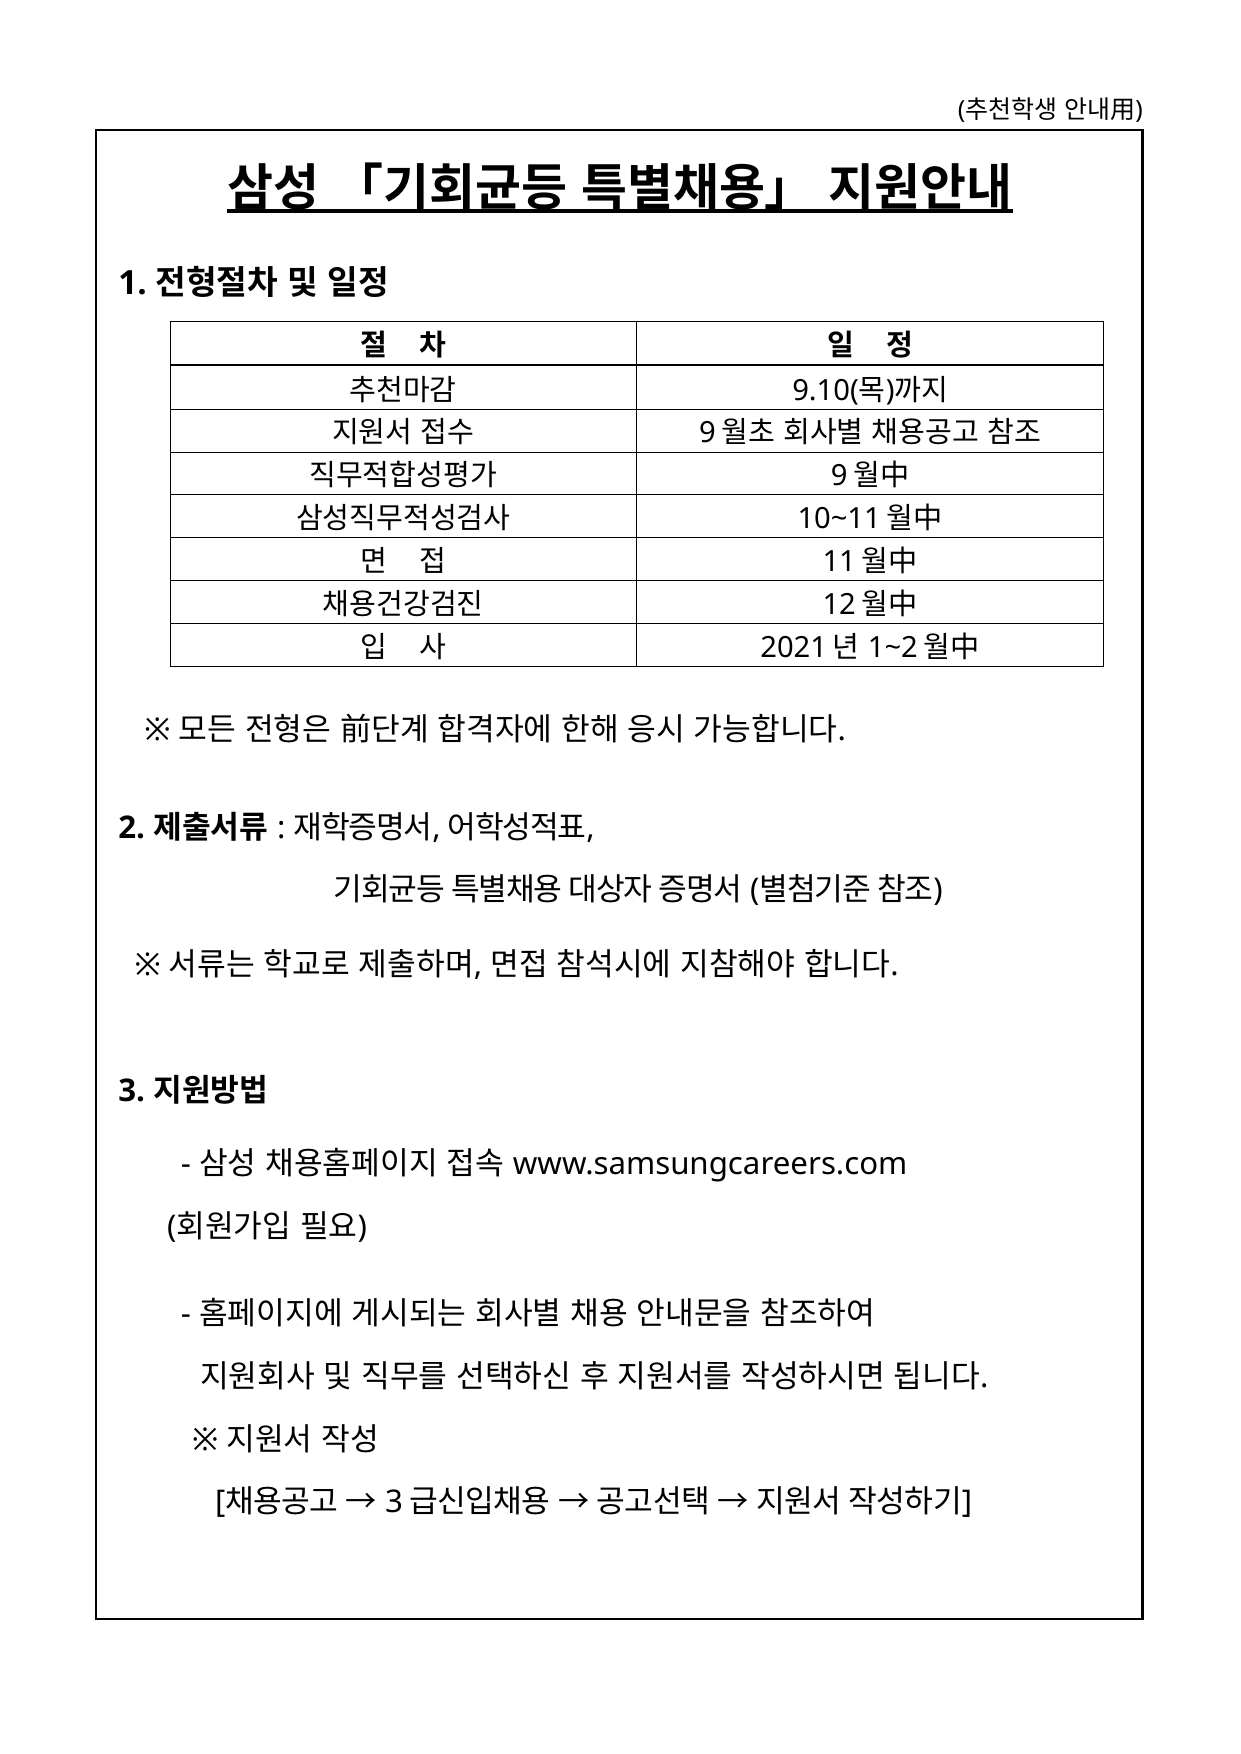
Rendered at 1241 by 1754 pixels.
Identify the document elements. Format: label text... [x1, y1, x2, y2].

table_cell 채용건강검진 [171, 581, 636, 623]
table_cell 9월초 회사별 채용공고 참조 [637, 410, 1103, 451]
table_cell 삼성직무적성검사 [171, 495, 636, 537]
table_cell 10~11월中 [637, 495, 1103, 537]
text 2. 제출서류 : 재학증명서, 어학성적표, [118, 802, 1122, 847]
table_header 절 차 [171, 322, 636, 364]
table_cell 12월中 [637, 581, 1103, 623]
table_cell 면 접 [171, 538, 636, 580]
text 3. 지원방법 [118, 1065, 1122, 1110]
text ※ 모든 전형은 前단계 합격자에 한해 응시 가능합니다. [118, 704, 1122, 749]
text - 홈페이지에 게시되는 회사별 채용 안내문을 참조하여 [118, 1288, 1122, 1334]
text 1. 전형절차 및 일정 [118, 256, 1122, 304]
table_cell 지원서 접수 [171, 410, 636, 451]
table_cell 9.10(목)까지 [637, 366, 1103, 408]
table_cell 9월中 [637, 453, 1103, 494]
table_cell 입 사 [171, 624, 636, 666]
table_cell 추천마감 [171, 366, 636, 408]
text 지원회사 및 직무를 선택하신 후 지원서를 작성하시면 됩니다. [118, 1351, 1122, 1396]
text 삼성 「기회균등 특별채용」 지원안내 [118, 148, 1122, 220]
text [채용공고 → 3급신입채용 → 공고선택 → 지원서 작성하기] [118, 1476, 1141, 1522]
text (회원가입 필요) [118, 1201, 1122, 1246]
table_cell 2021년 1~2월中 [637, 624, 1103, 666]
text ※ 서류는 학교로 제출하며, 면접 참석시에 지참해야 합니다. [118, 939, 1122, 985]
table_header 일 정 [637, 322, 1103, 364]
text - 삼성 채용홈페이지 접속 www.samsungcareers.com [118, 1138, 1122, 1184]
text ※ 지원서 작성 [118, 1414, 1122, 1459]
table_cell 직무적합성평가 [171, 453, 636, 494]
table_cell 11월中 [637, 538, 1103, 580]
text 기회균등 특별채용 대상자 증명서 (별첨기준 참조) [118, 864, 1122, 910]
